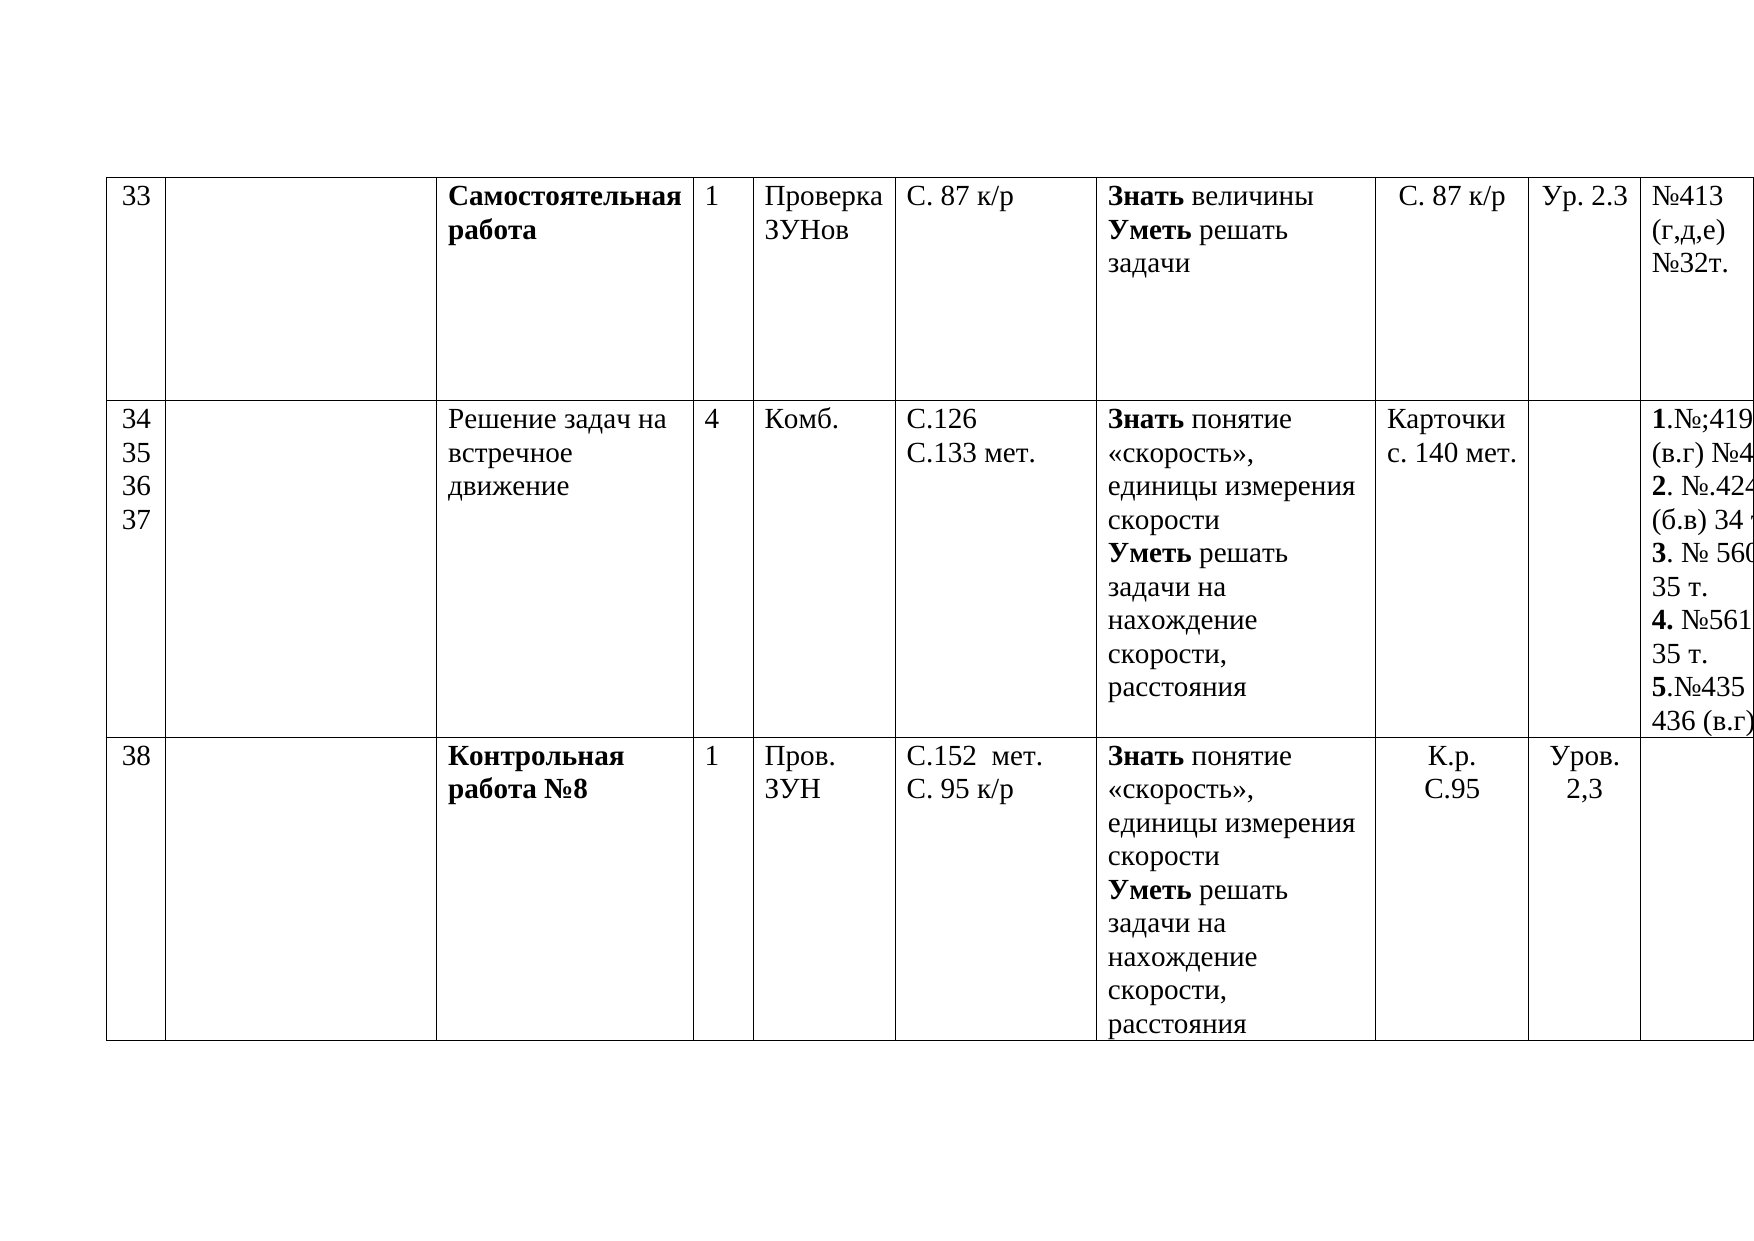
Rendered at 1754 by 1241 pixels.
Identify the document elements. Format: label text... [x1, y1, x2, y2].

table_cell 1 [694, 738, 753, 1039]
table_cell [1641, 738, 1753, 1039]
table_cell [166, 178, 436, 400]
table_cell С.152 мет. С. 95 к/р [896, 738, 1096, 1039]
table_cell 4 [694, 401, 753, 737]
table_cell Пров. ЗУН [754, 738, 895, 1039]
table_cell К.р. С.95 [1376, 738, 1528, 1039]
table_cell Знать величины Уметь решать задачи [1097, 178, 1375, 400]
table_cell Проверка ЗУНов [754, 178, 895, 400]
table_cell [166, 738, 436, 1039]
table_cell С.126 С.133 мет. [896, 401, 1096, 737]
table_cell 1.№;419 (в.г) №421 2. №.424 (б.в) 34 т. 3. № 560, 35 т. 4. №561 35 т. 5.№435 (а) 436 (в.г) [1641, 401, 1753, 737]
table_cell Карточки с. 140 мет. [1376, 401, 1528, 737]
table_cell Ур. 2.3 [1529, 178, 1640, 400]
table_cell 34 35 36 37 [107, 401, 165, 737]
table_cell [166, 401, 436, 737]
table_cell 33 [107, 178, 165, 400]
table_cell №413 (г,д,е) №32т. [1641, 178, 1753, 400]
table_cell Уров. 2,3 [1529, 738, 1640, 1039]
table_cell [1529, 401, 1640, 737]
table_cell Комб. [754, 401, 895, 737]
table_cell Самостоятельная работа [437, 178, 693, 400]
table_cell Решение задач на встречное движение [437, 401, 693, 737]
table_cell С. 87 к/р [1376, 178, 1528, 400]
table_cell Знать понятие «скорость», единицы измерения скорости Уметь решать задачи на нахождение скорости, расстояния [1097, 401, 1375, 737]
table_cell Знать понятие «скорость», единицы измерения скорости Уметь решать задачи на нахождение скорости, расстояния [1097, 738, 1375, 1039]
table_cell С. 87 к/р [896, 178, 1096, 400]
table_cell 1 [694, 178, 753, 400]
table_cell 38 [107, 738, 165, 1039]
table_cell Контрольная работа №8 [437, 738, 693, 1039]
